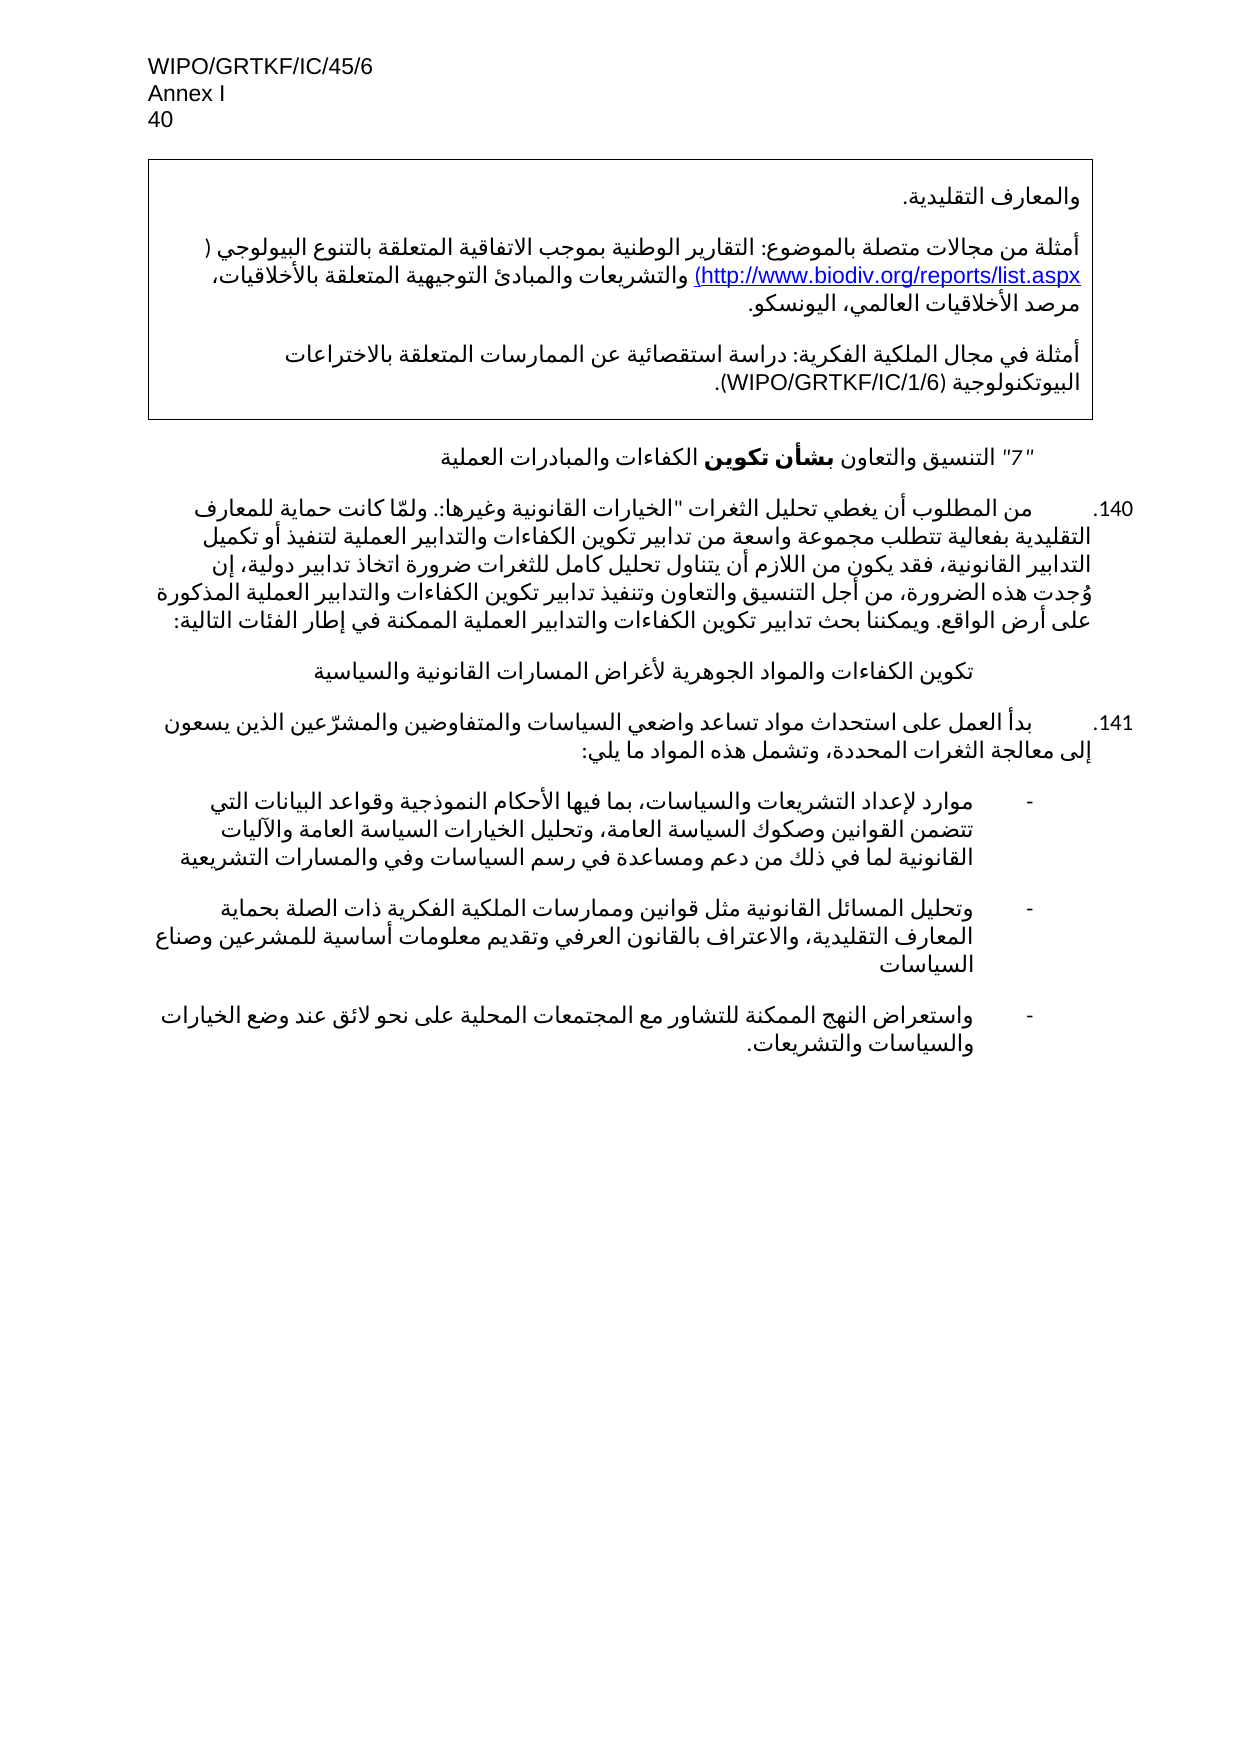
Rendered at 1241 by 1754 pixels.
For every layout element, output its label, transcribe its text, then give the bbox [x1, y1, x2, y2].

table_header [149, 160, 1092, 419]
text - موارد لإعداد التشريعات والسياسات، بما فيها الأحكام النموذجية وقواعد البيانات التي تتضمن القوانين وصكوك السياسة العامة، وتحليل الخيارات السياسة العامة والآليات القانونية لما في ذلك من دعم ومساعدة في رسم السياسات وفي والمسارات التشريعية [148, 787, 1033, 871]
text - واستعراض النهج الممكنة للتشاور مع المجتمعات المحلية على نحو لائق عند وضع الخيارات والسياسات والتشريعات. [148, 1001, 1033, 1057]
list بدأ العمل على استحداث مواد تساعد واضعي السياسات والمتفاوضين والمشرّعين الذين يسعون إلى معالجة الثغرات المحددة، وتشمل هذه المواد ما يلي: [148, 708, 1092, 764]
text - وتحليل المسائل القانونية مثل قوانين وممارسات الملكية الفكرية ذات الصلة بحماية المعارف التقليدية، والاعتراف بالقانون العرفي وتقديم معلومات أساسية للمشرعين وصناع السياسات [148, 894, 1033, 978]
list من المطلوب أن يغطي تحليل الثغرات "الخيارات القانونية وغيرها:. ولمّا كانت حماية للمعارف التقليدية بفعالية تتطلب مجموعة واسعة من تدابير تكوين الكفاءات والتدابير العملية لتنفيذ أو تكميل التدابير القانونية، فقد يكون من اللازم أن يتناول تحليل كامل للثغرات ضرورة اتخاذ تدابير دولية، إن وُجدت هذه الضرورة، من أجل التنسيق والتعاون وتنفيذ تدابير تكوين الكفاءات والتدابير العملية المذكورة على أرض الواقع. ويمكننا بحث تدابير تكوين الكفاءات والتدابير العملية الممكنة في إطار الفئات التالية: [148, 494, 1092, 634]
subtitle "7" التنسيق والتعاون بشأن تكوين الكفاءات والمبادرات العملية [148, 443, 1092, 471]
subtitle تكوين الكفاءات والمواد الجوهرية لأغراض المسارات القانونية والسياسية [148, 657, 974, 685]
